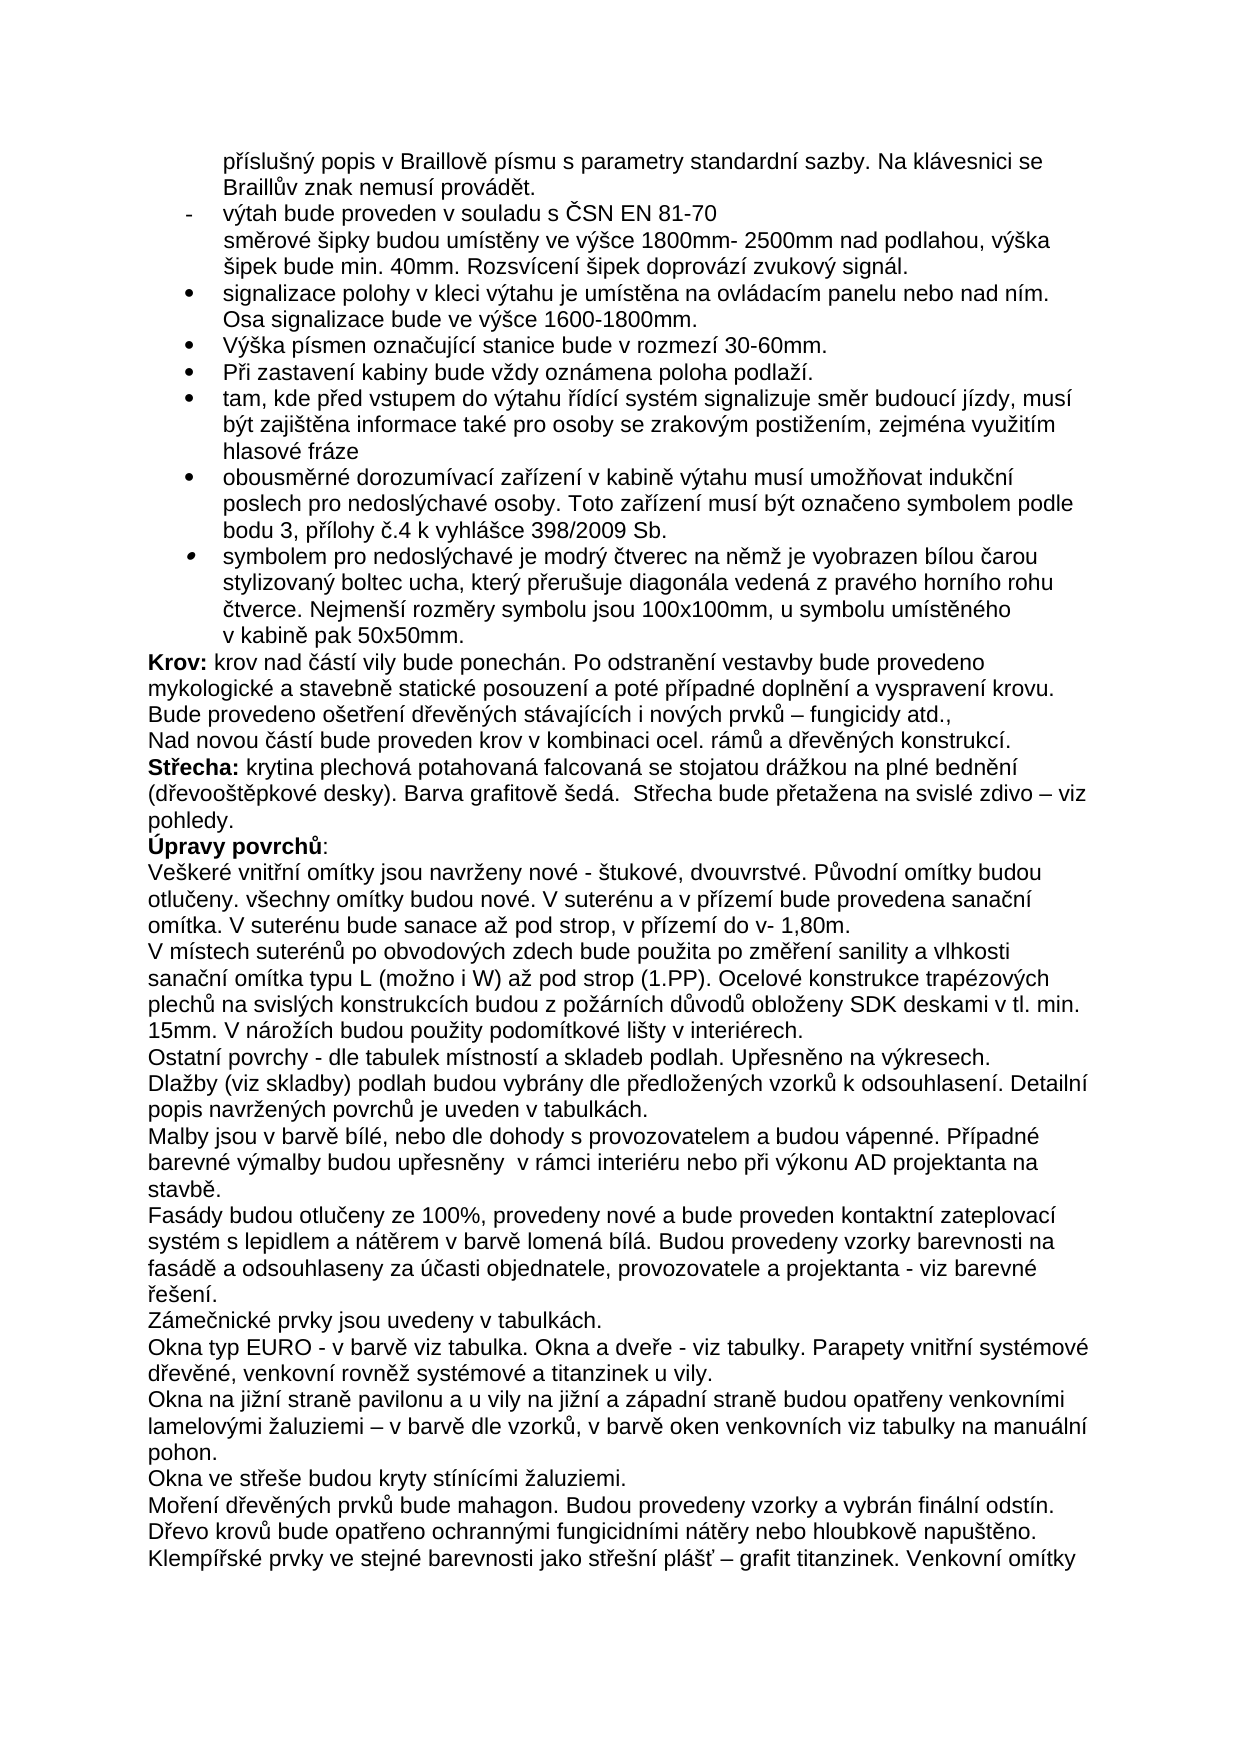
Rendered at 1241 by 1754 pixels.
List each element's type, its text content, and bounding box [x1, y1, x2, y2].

list obousměrné dorozumívací zařízení v kabině výtahu musí umožňovat indukční poslech pro nedoslýchavé osoby. Toto zařízení musí být označeno symbolem podle bodu 3, přílohy č.4 k vyhlášce 398/2009 Sb. [185, 464, 1093, 543]
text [148, 1492, 1093, 1571]
text Střecha: krytina plechová potahovaná falcovaná se stojatou drážkou na plné bednění (dřevooštěpkové desky). Barva grafitově šedá. Střecha bude přetažena na svislé zdivo – viz pohledy. [148, 754, 1093, 833]
list tam, kde před vstupem do výtahu řídící systém signalizuje směr budoucí jízdy, musí být zajištěna informace také pro osoby se zrakovým postižením, zejména využitím hlasové fráze [185, 385, 1093, 464]
text Ostatní povrchy - dle tabulek místností a skladeb podlah. Upřesněno na výkresech. [148, 1044, 1093, 1070]
list Při zastavení kabiny bude vždy oznámena poloha podlaží. [185, 358, 1093, 385]
text V místech suterénů po obvodových zdech bude použita po změření sanility a vlhkosti sanační omítka typu L (možno i W) až pod strop (1.PP). Ocelové konstrukce trapézových plechů na svislých konstrukcích budou z požárních důvodů obloženy SDK deskami v tl. min. 15mm. V nárožích budou použity podomítkové lišty v interiérech. [148, 938, 1093, 1044]
text Fasády budou otlučeny ze 100%, provedeny nové a bude proveden kontaktní zateplovací systém s lepidlem a nátěrem v barvě lomená bílá. Budou provedeny vzorky barevnosti na fasádě a odsouhlaseny za účasti objednatele, provozovatele a projektanta - viz barevné řešení. [148, 1202, 1093, 1307]
text Nad novou částí bude proveden krov v kombinaci ocel. rámů a dřevěných konstrukcí. [148, 727, 1093, 754]
text Úpravy povrchů: [148, 833, 1093, 859]
text Krov: krov nad částí vily bude ponechán. Po odstranění vestavby bude provedeno mykologické a stavebně statické posouzení a poté případné doplnění a vyspravení krovu. Bude provedeno ošetření dřevěných stávajících i nových prvků – fungicidy atd., [148, 648, 1093, 727]
text Malby jsou v barvě bílé, nebo dle dohody s provozovatelem a budou vápenné. Případné barevné výmalby budou upřesněny v rámci interiéru nebo při výkonu AD projektanta na stavbě. [148, 1123, 1093, 1202]
text šipek bude min. 40mm. Rozsvícení šipek doprovází zvukový signál. [185, 253, 1093, 279]
list signalizace polohy v kleci výtahu je umístěna na ovládacím panelu nebo nad ním. Osa signalizace bude ve výšce 1600-1800mm. [185, 279, 1093, 332]
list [185, 148, 1093, 200]
text Veškeré vnitřní omítky jsou navrženy nové - štukové, dvouvrstvé. Původní omítky budou otlučeny. všechny omítky budou nové. V suterénu a v přízemí bude provedena sanační omítka. V suterénu bude sanace až pod strop, v přízemí do v- 1,80m. [148, 859, 1093, 938]
text Okna typ EURO - v barvě viz tabulka. Okna a dveře - viz tabulky. Parapety vnitřní systémové dřevěné, venkovní rovněž systémové a titanzinek u vily. [148, 1334, 1093, 1386]
text Dlažby (viz skladby) podlah budou vybrány dle předložených vzorků k odsouhlasení. Detailní popis navržených povrchů je uveden v tabulkách. [148, 1070, 1093, 1123]
list výtah bude proveden v souladu s ČSN EN 81-70 [185, 200, 1093, 227]
list Výška písmen označující stanice bude v rozmezí 30-60mm. [185, 332, 1093, 358]
text Okna ve střeše budou kryty stínícími žaluziemi. [148, 1465, 1093, 1492]
text směrové šipky budou umístěny ve výšce 1800mm- 2500mm nad podlahou, výška [185, 227, 1093, 253]
list symbolem pro nedoslýchavé je modrý čtverec na němž je vyobrazen bílou čarou stylizovaný boltec ucha, který přerušuje diagonála vedená z pravého horního rohu čtverce. Nejmenší rozměry symbolu jsou 100x100mm, u symbolu umístěného v kabině pak 50x50mm. [185, 543, 1093, 648]
text Zámečnické prvky jsou uvedeny v tabulkách. [148, 1307, 1093, 1334]
text Okna na jižní straně pavilonu a u vily na jižní a západní straně budou opatřeny venkovními lamelovými žaluziemi – v barvě dle vzorků, v barvě oken venkovních viz tabulky na manuální pohon. [148, 1386, 1093, 1465]
